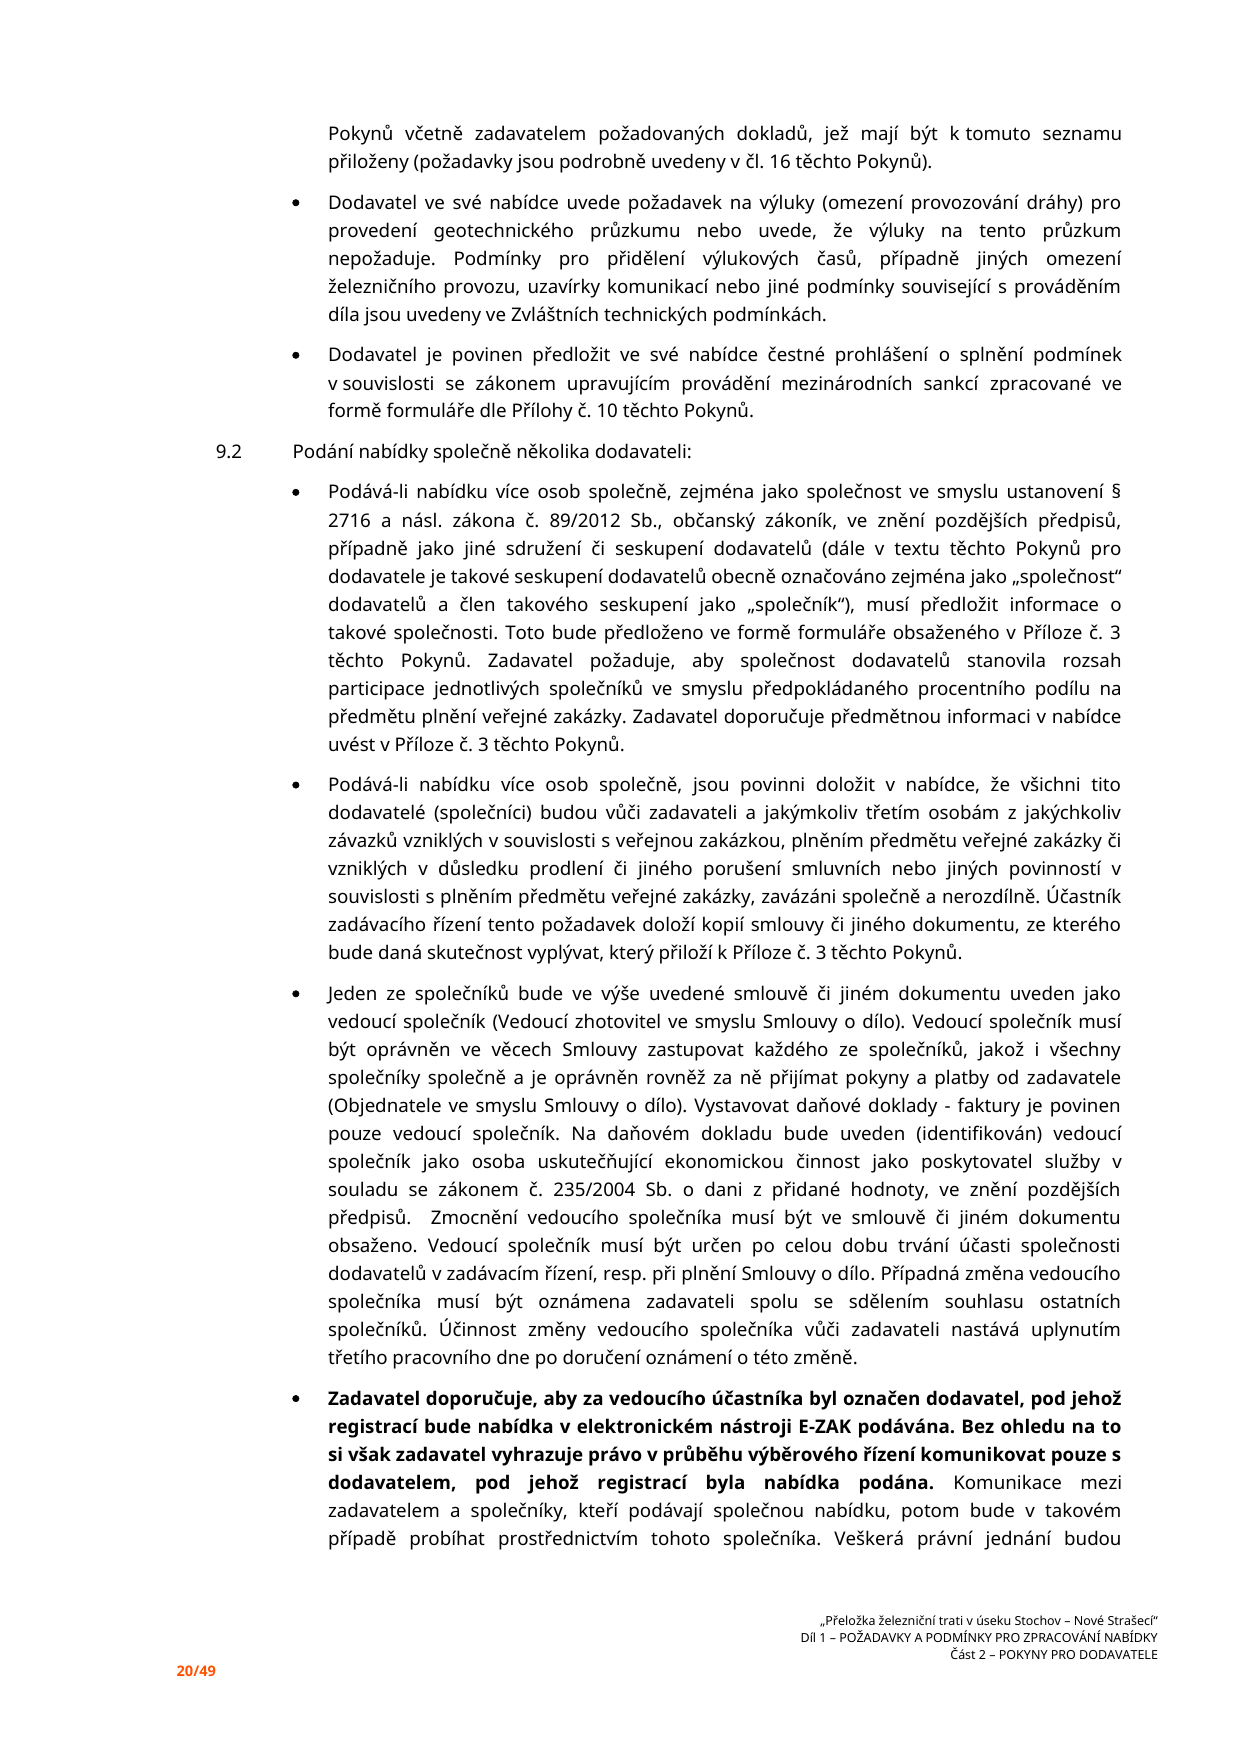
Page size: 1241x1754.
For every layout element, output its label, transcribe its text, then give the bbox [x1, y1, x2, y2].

text Podání nabídky společně několika dodavateli: [216, 438, 1122, 464]
text Podává-li nabídku více osob společně, jsou povinni doložit v nabídce, že všichni tito dodavatelé (společníci) budou vůči zadavateli a jakýmkoliv třetím osobám z jakýchkoliv závazků vzniklých v souvislosti s veřejnou zakázkou, plněním předmětu veřejné zakázky či vzniklých v důsledku prodlení či jiného porušení smluvních nebo jiných povinností v souvislosti s plněním předmětu veřejné zakázky, zavázáni společně a nerozdílně. Účastník zadávacího řízení tento požadavek doloží kopií smlouvy či jiného dokumentu, ze kterého bude daná skutečnost vyplývat, který přiloží k Příloze č. 3 těchto Pokynů. [292, 772, 1122, 965]
text Podává-li nabídku více osob společně, zejména jako společnost ve smyslu ustanovení § 2716 a násl. zákona č. 89/2012 Sb., občanský zákoník, ve znění pozdějších předpisů, případně jako jiné sdružení či seskupení dodavatelů (dále v textu těchto Pokynů pro dodavatele je takové seskupení dodavatelů obecně označováno zejména jako „společnost“ dodavatelů a člen takového seskupení jako „společník“), musí předložit informace o takové společnosti. Toto bude předloženo ve formě formuláře obsaženého v Příloze č. 3 těchto Pokynů. Zadavatel požaduje, aby společnost dodavatelů stanovila rozsah participace jednotlivých společníků ve smyslu předpokládaného procentního podílu na předmětu plnění veřejné zakázky. Zadavatel doporučuje předmětnou informaci v nabídce uvést v Příloze č. 3 těchto Pokynů. [292, 479, 1122, 757]
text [292, 121, 1122, 174]
text Dodavatel ve své nabídce uvede požadavek na výluky (omezení provozování dráhy) pro provedení geotechnického průzkumu nebo uvede, že výluky na tento průzkum nepožaduje. Podmínky pro přidělení výlukových časů, případně jiných omezení železničního provozu, uzavírky komunikací nebo jiné podmínky související s prováděním díla jsou uvedeny ve Zvláštních technických podmínkách. [292, 189, 1122, 327]
text Jeden ze společníků bude ve výše uvedené smlouvě či jiném dokumentu uveden jako vedoucí společník (Vedoucí zhotovitel ve smyslu Smlouvy o dílo). Vedoucí společník musí být oprávněn ve věcech Smlouvy zastupovat každého ze společníků, jakož i všechny společníky společně a je oprávněn rovněž za ně přijímat pokyny a platby od zadavatele (Objednatele ve smyslu Smlouvy o dílo). Vystavovat daňové doklady - faktury je povinen pouze vedoucí společník. Na daňovém dokladu bude uveden (identifikován) vedoucí společník jako osoba uskutečňující ekonomickou činnost jako poskytovatel služby v souladu se zákonem č. 235/2004 Sb. o dani z přidané hodnoty, ve znění pozdějších předpisů. Zmocnění vedoucího společníka musí být ve smlouvě či jiném dokumentu obsaženo. Vedoucí společník musí být určen po celou dobu trvání účasti společnosti dodavatelů v zadávacím řízení, resp. při plnění Smlouvy o dílo. Případná změna vedoucího společníka musí být oznámena zadavateli spolu se sdělením souhlasu ostatních společníků. Účinnost změny vedoucího společníka vůči zadavateli nastává uplynutím třetího pracovního dne po doručení oznámení o této změně. [292, 980, 1122, 1370]
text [292, 1385, 1122, 1551]
text Dodavatel je povinen předložit ve své nabídce čestné prohlášení o splnění podmínek v souvislosti se zákonem upravujícím provádění mezinárodních sankcí zpracované ve formě formuláře dle Přílohy č. 10 těchto Pokynů. [292, 342, 1122, 423]
